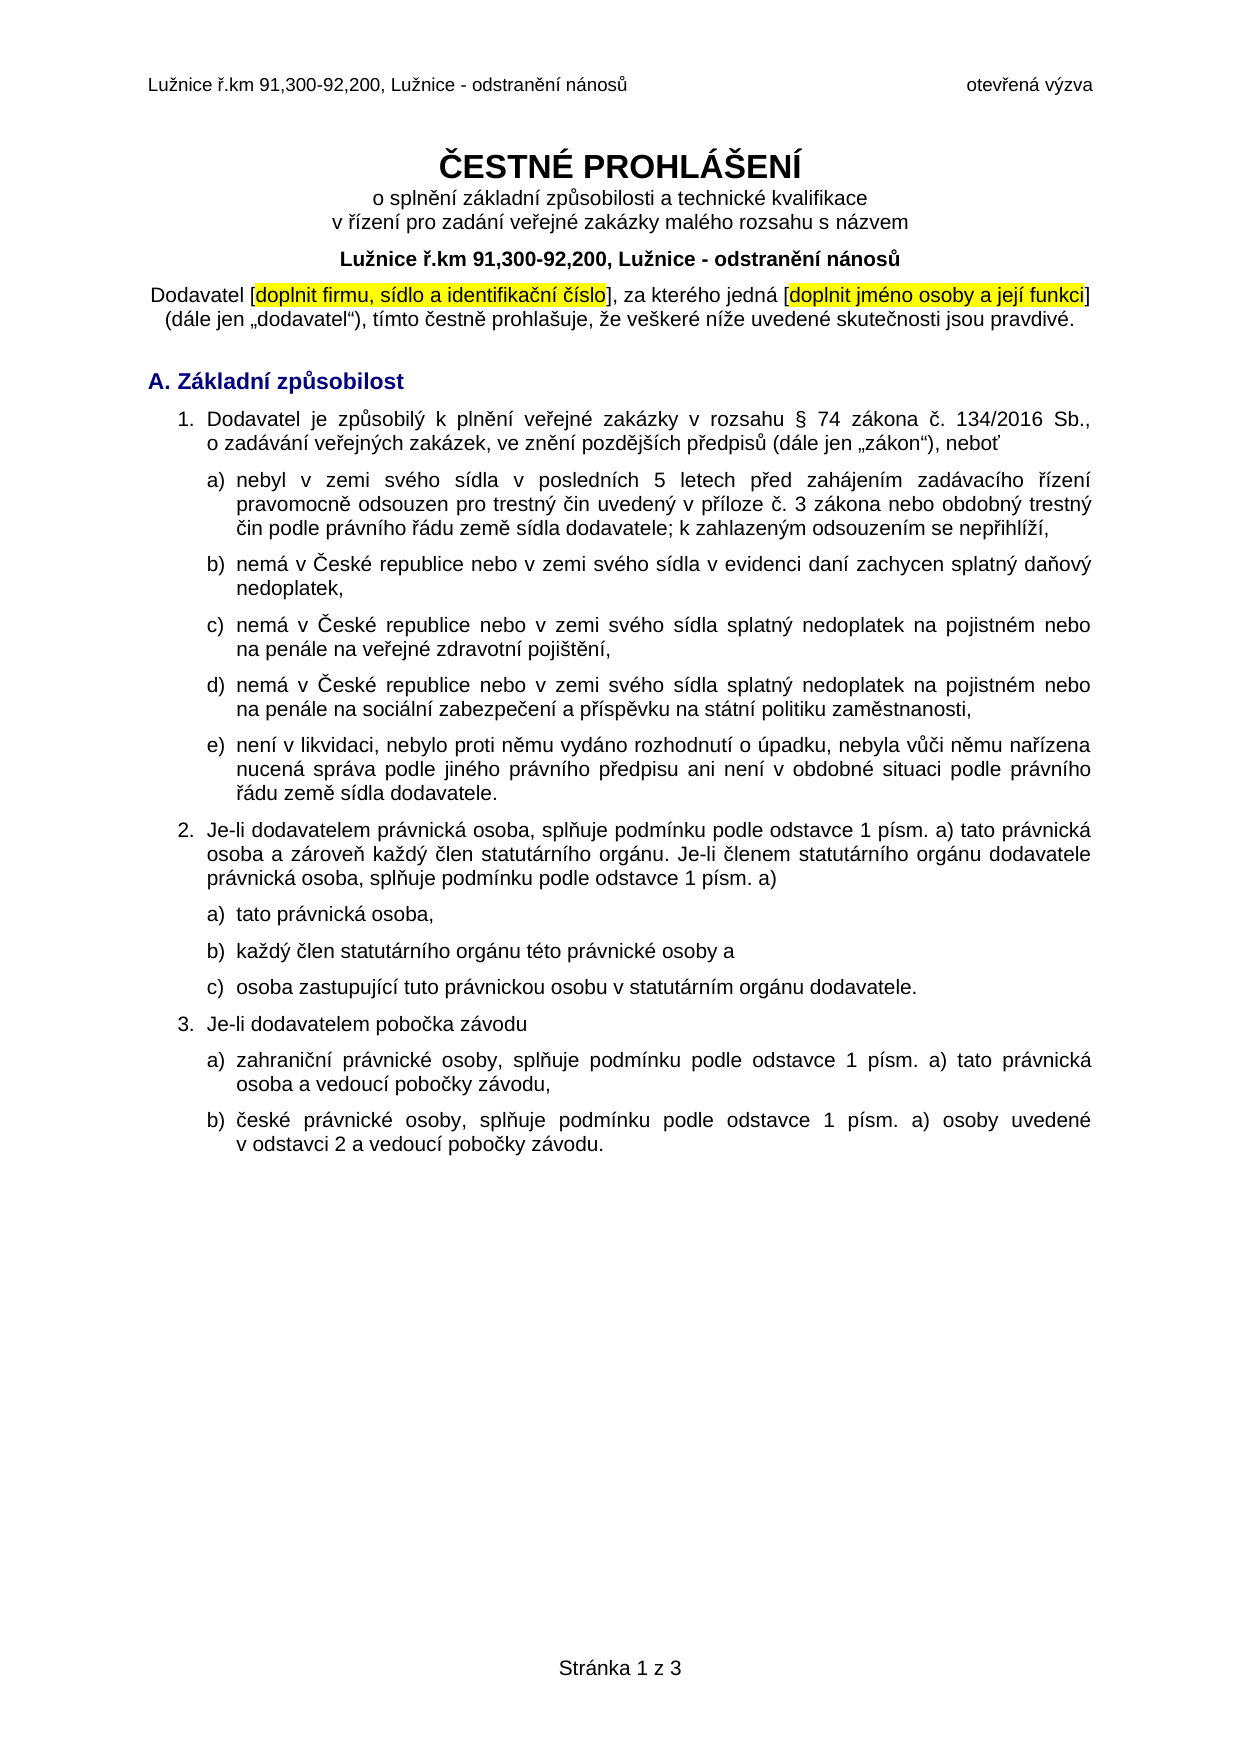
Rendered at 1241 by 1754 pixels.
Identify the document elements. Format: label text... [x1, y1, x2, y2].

text Je-li dodavatelem pobočka závodu [177, 1011, 1093, 1035]
text není v likvidaci, nebylo proti němu vydáno rozhodnutí o úpadku, nebyla vůči němu nařízena nucená správa podle jiného právního předpisu ani není v obdobné situaci podle právního řádu země sídla dodavatele. [207, 733, 1093, 805]
text nemá v České republice nebo v zemi svého sídla splatný nedoplatek na pojistném nebo na penále na sociální zabezpečení a příspěvku na státní politiku zaměstnanosti, [207, 673, 1093, 721]
text o splnění základní způsobilosti a technické kvalifikace v řízení pro zadání veřejné zakázky malého rozsahu s názvem [148, 186, 1093, 234]
text Lužnice ř.km 91,300-92,200, Lužnice - odstranění nánosů [148, 246, 1093, 270]
subtitle Základní způsobilost [148, 368, 1093, 395]
text nebyl v zemi svého sídla v posledních 5 letech před zahájením zadávacího řízení pravomocně odsouzen pro trestný čin uvedený v příloze č. 3 zákona nebo obdobný trestný čin podle právního řádu země sídla dodavatele; k zahlazeným odsouzením se nepřihlíží, [207, 468, 1093, 539]
text osoba zastupující tuto právnickou osobu v statutárním orgánu dodavatele. [207, 975, 1093, 999]
text nemá v České republice nebo v zemi svého sídla splatný nedoplatek na pojistném nebo na penále na veřejné zdravotní pojištění, [207, 612, 1093, 660]
text Dodavatel je způsobilý k plnění veřejné zakázky v rozsahu § 74 zákona č. 134/2016 Sb., o zadávání veřejných zakázek, ve znění pozdějších předpisů (dále jen „zákon“), neboť [177, 407, 1093, 455]
text zahraniční právnické osoby, splňuje podmínku podle odstavce 1 písm. a) tato právnická osoba a vedoucí pobočky závodu, [207, 1048, 1093, 1096]
text každý člen statutárního orgánu této právnické osoby a [207, 938, 1093, 962]
text ČESTNÉ PROHLÁŠENÍ [148, 148, 1093, 186]
text tato právnická osoba, [207, 902, 1093, 926]
text Je-li dodavatelem právnická osoba, splňuje podmínku podle odstavce 1 písm. a) tato právnická osoba a zároveň každý člen statutárního orgánu. Je-li členem statutárního orgánu dodavatele právnická osoba, splňuje podmínku podle odstavce 1 písm. a) [177, 818, 1093, 889]
text Dodavatel [doplnit firmu, sídlo a identifikační číslo], za kterého jedná [doplnit jméno osoby a její funkci] (dále jen „dodavatel“), tímto čestně prohlašuje, že veškeré níže uvedené skutečnosti jsou pravdivé. [148, 283, 1093, 331]
text české právnické osoby, splňuje podmínku podle odstavce 1 písm. a) osoby uvedené v odstavci 2 a vedoucí pobočky závodu. [207, 1108, 1093, 1156]
text nemá v České republice nebo v zemi svého sídla v evidenci daní zachycen splatný daňový nedoplatek, [207, 552, 1093, 600]
